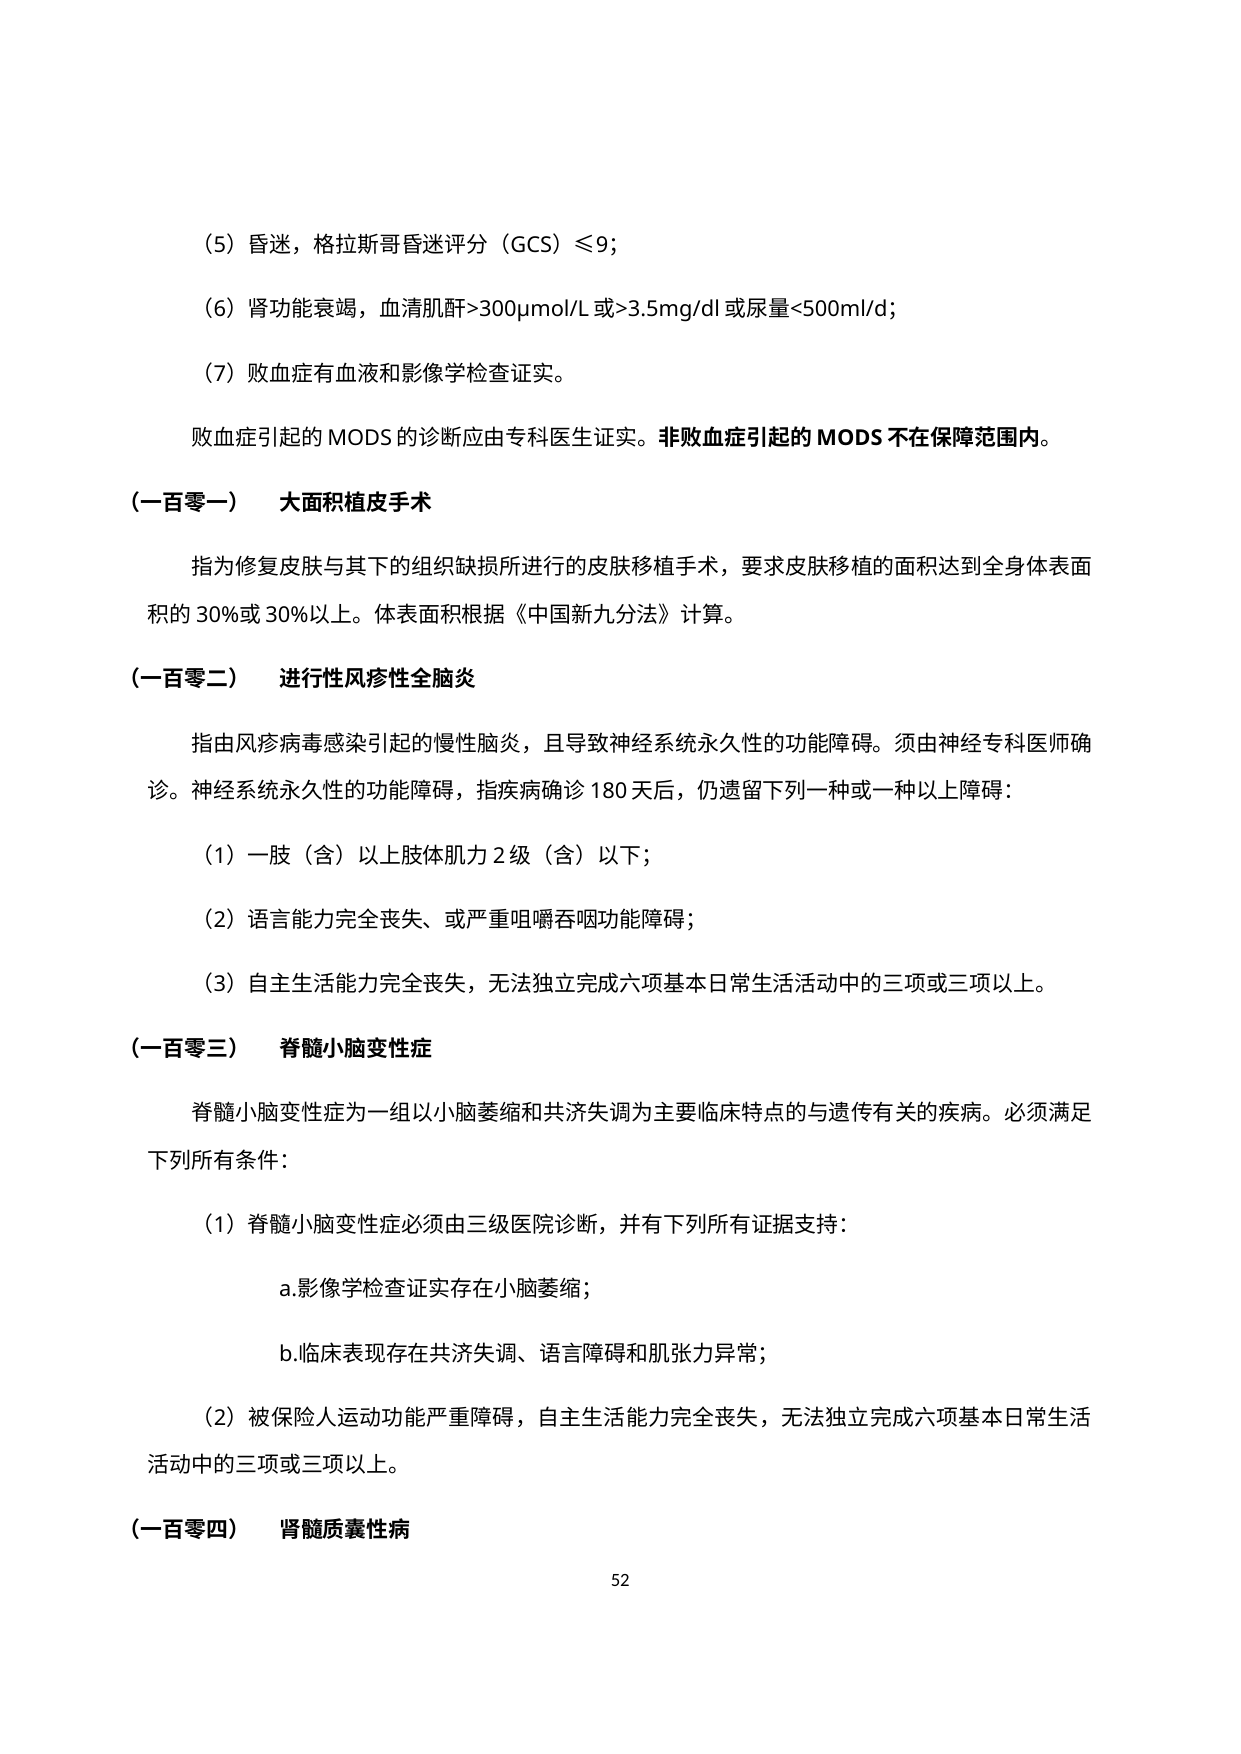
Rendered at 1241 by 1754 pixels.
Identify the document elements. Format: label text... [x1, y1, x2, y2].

text b.临床表现存在共济失调、语言障碍和肌张力异常； [235, 1336, 1093, 1367]
text 败血症引起的MODS的诊断应由专科医生证实。非败血症引起的MODS不在保障范围内。 [148, 420, 1093, 452]
text （1）一肢（含）以上肢体肌力2级（含）以下； [148, 838, 1093, 869]
text a.影像学检查证实存在小脑萎缩； [235, 1271, 1093, 1303]
list 进行性风疹性全脑炎 [119, 661, 1093, 693]
list 大面积植皮手术 [119, 484, 1093, 517]
text （2）语言能力完全丧失、或严重咀嚼吞咽功能障碍； [148, 902, 1093, 934]
text （1）脊髓小脑变性症必须由三级医院诊断，并有下列所有证据支持： [148, 1207, 1093, 1239]
text （5）昏迷，格拉斯哥昏迷评分（GCS）≤9； [148, 227, 1093, 259]
text （6）肾功能衰竭，血清肌酐>300μmol/L或>3.5mg/dl或尿量<500ml/d； [148, 291, 1093, 323]
text （3）自主生活能力完全丧失，无法独立完成六项基本日常生活活动中的三项或三项以上。 [148, 966, 1093, 998]
text （2）被保险人运动功能严重障碍，自主生活能力完全丧失，无法独立完成六项基本日常生活活动中的三项或三项以上。 [148, 1400, 1093, 1479]
text 脊髓小脑变性症为一组以小脑萎缩和共济失调为主要临床特点的与遗传有关的疾病。必须满足下列所有条件： [148, 1095, 1093, 1174]
list 肾髓质囊性病 [119, 1512, 1093, 1544]
text （7）败血症有血液和影像学检查证实。 [148, 356, 1093, 387]
text 指由风疹病毒感染引起的慢性脑炎，且导致神经系统永久性的功能障碍。须由神经专科医师确诊。神经系统永久性的功能障碍，指疾病确诊180天后，仍遗留下列一种或一种以上障碍： [148, 726, 1093, 805]
text 指为修复皮肤与其下的组织缺损所进行的皮肤移植手术，要求皮肤移植的面积达到全身体表面积的30%或30%以上。体表面积根据《中国新九分法》计算。 [148, 549, 1093, 628]
list 脊髓小脑变性症 [119, 1030, 1093, 1063]
